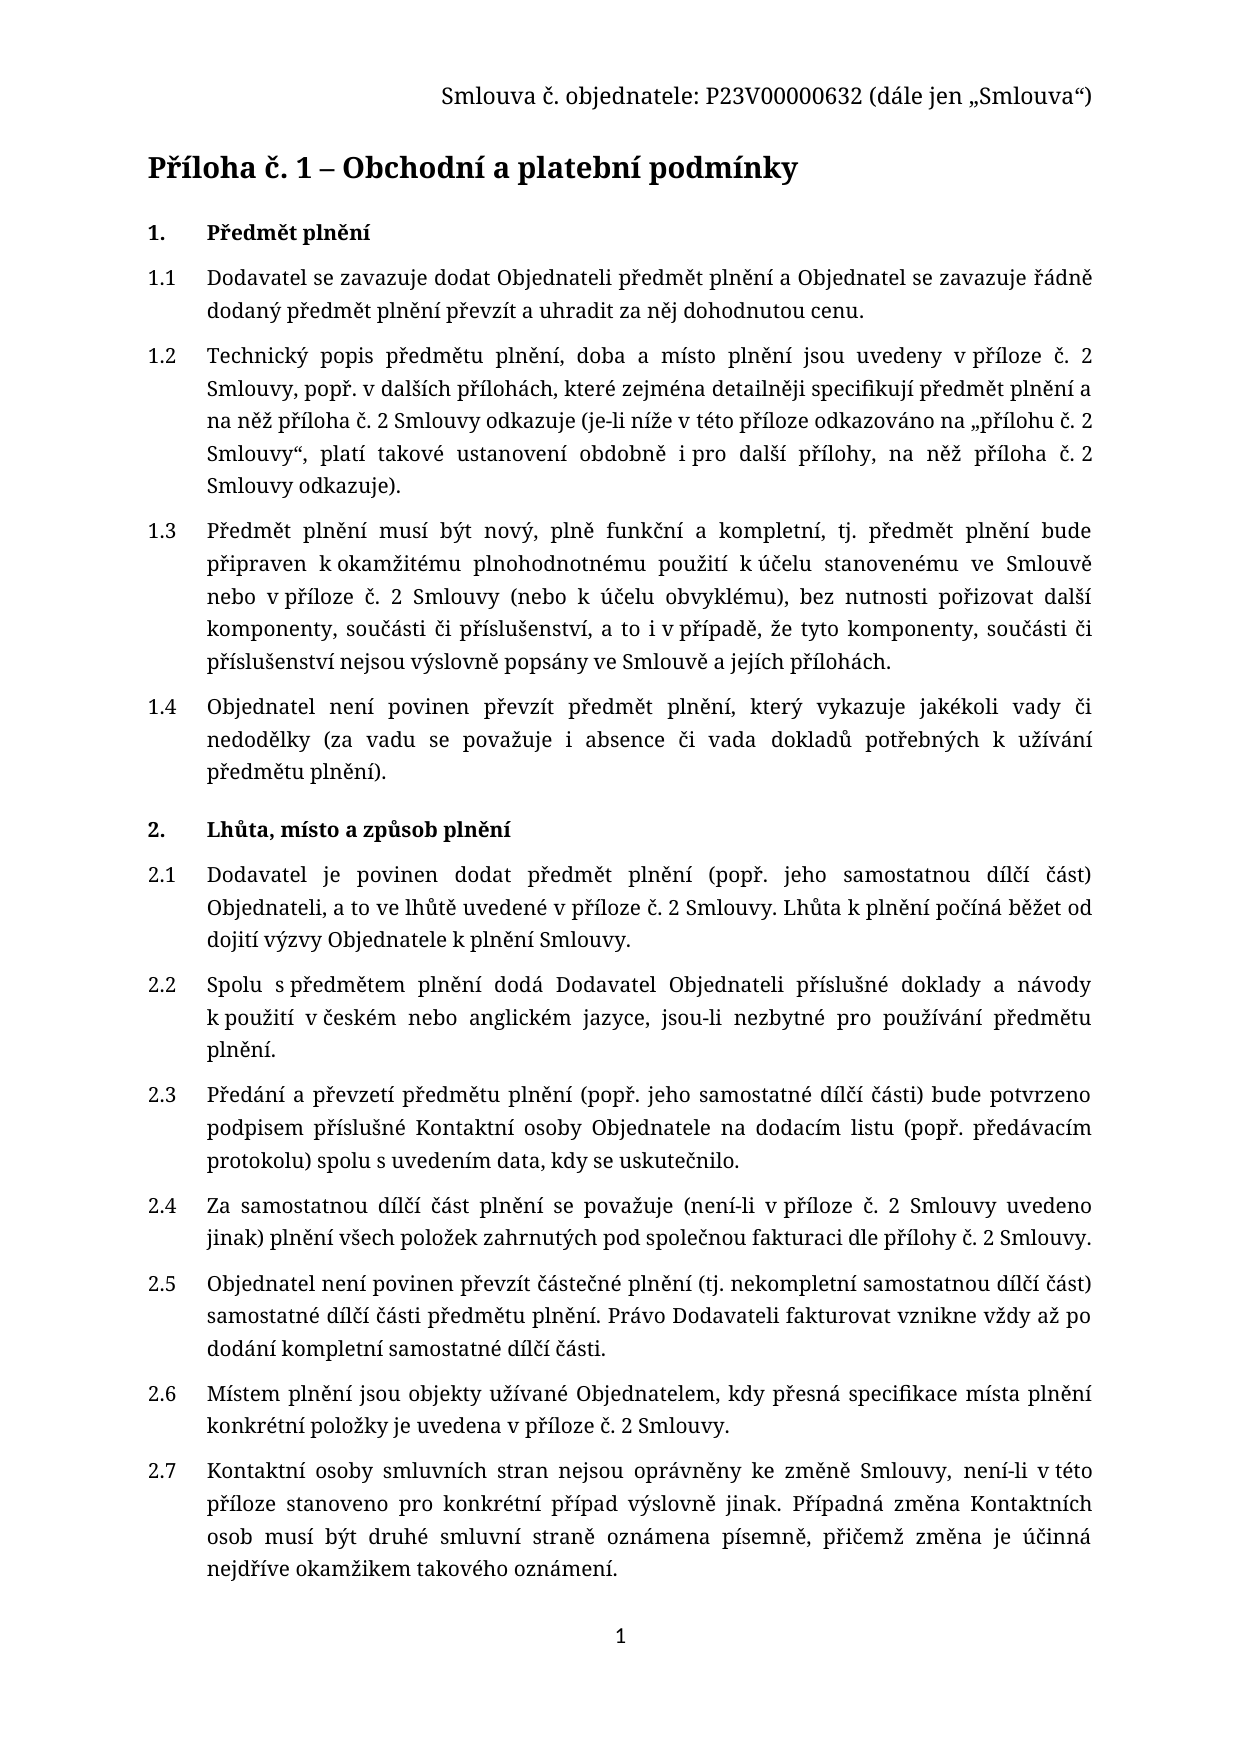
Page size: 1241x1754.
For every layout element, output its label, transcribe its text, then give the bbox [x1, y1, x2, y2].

list Dodavatel je povinen dodat předmět plnění (popř. jeho samostatnou dílčí část) Objednateli, a to ve lhůtě uvedené v příloze č. 2 Smlouvy. Lhůta k plnění počíná běžet od dojití výzvy Objednatele k plnění Smlouvy. [148, 860, 1093, 954]
list Místem plnění jsou objekty užívané Objednatelem, kdy přesná specifikace místa plnění konkrétní položky je uvedena v příloze č. 2 Smlouvy. [148, 1379, 1093, 1440]
list Lhůta, místo a způsob plnění [148, 815, 1093, 843]
list Technický popis předmětu plnění, doba a místo plnění jsou uvedeny v příloze č. 2 Smlouvy, popř. v dalších přílohách, které zejména detailněji specifikují předmět plnění a na něž příloha č. 2 Smlouvy odkazuje (je-li níže v této příloze odkazováno na „přílohu č. 2 Smlouvy“, platí takové ustanovení obdobně i pro další přílohy, na něž příloha č. 2 Smlouvy odkazuje). [148, 341, 1093, 500]
list Spolu s předmětem plnění dodá Dodavatel Objednateli příslušné doklady a návody k použití v českém nebo anglickém jazyce, jsou-li nezbytné pro používání předmětu plnění. [148, 970, 1093, 1064]
text Příloha č. 1 – Obchodní a platební podmínky [148, 148, 1093, 187]
list Dodavatel se zavazuje dodat Objednateli předmět plnění a Objednatel se zavazuje řádně dodaný předmět plnění převzít a uhradit za něj dohodnutou cenu. [148, 263, 1093, 324]
list Předmět plnění musí být nový, plně funkční a kompletní, tj. předmět plnění bude připraven k okamžitému plnohodnotnému použití k účelu stanovenému ve Smlouvě nebo v příloze č. 2 Smlouvy (nebo k účelu obvyklému), bez nutnosti pořizovat další komponenty, součásti či příslušenství, a to i v případě, že tyto komponenty, součásti či příslušenství nejsou výslovně popsány ve Smlouvě a jejích přílohách. [148, 517, 1093, 675]
list Objednatel není povinen převzít částečné plnění (tj. nekompletní samostatnou dílčí část) samostatné dílčí části předmětu plnění. Právo Dodavateli fakturovat vznikne vždy až po dodání kompletní samostatné dílčí části. [148, 1269, 1093, 1362]
list Předání a převzetí předmětu plnění (popř. jeho samostatné dílčí části) bude potvrzeno podpisem příslušné Kontaktní osoby Objednatele na dodacím listu (popř. předávacím protokolu) spolu s uvedením data, kdy se uskutečnilo. [148, 1081, 1093, 1174]
list Objednatel není povinen převzít předmět plnění, který vykazuje jakékoli vady či nedodělky (za vadu se považuje i absence či vada dokladů potřebných k užívání předmětu plnění). [148, 692, 1093, 786]
list Kontaktní osoby smluvních stran nejsou oprávněny ke změně Smlouvy, není-li v této příloze stanoveno pro konkrétní případ výslovně jinak. Případná změna Kontaktních osob musí být druhé smluvní straně oznámena písemně, přičemž změna je účinná nejdříve okamžikem takového oznámení. [148, 1457, 1093, 1583]
list Za samostatnou dílčí část plnění se považuje (není-li v příloze č. 2 Smlouvy uvedeno jinak) plnění všech položek zahrnutých pod společnou fakturaci dle přílohy č. 2 Smlouvy. [148, 1191, 1093, 1252]
list Předmět plnění [148, 218, 1093, 247]
